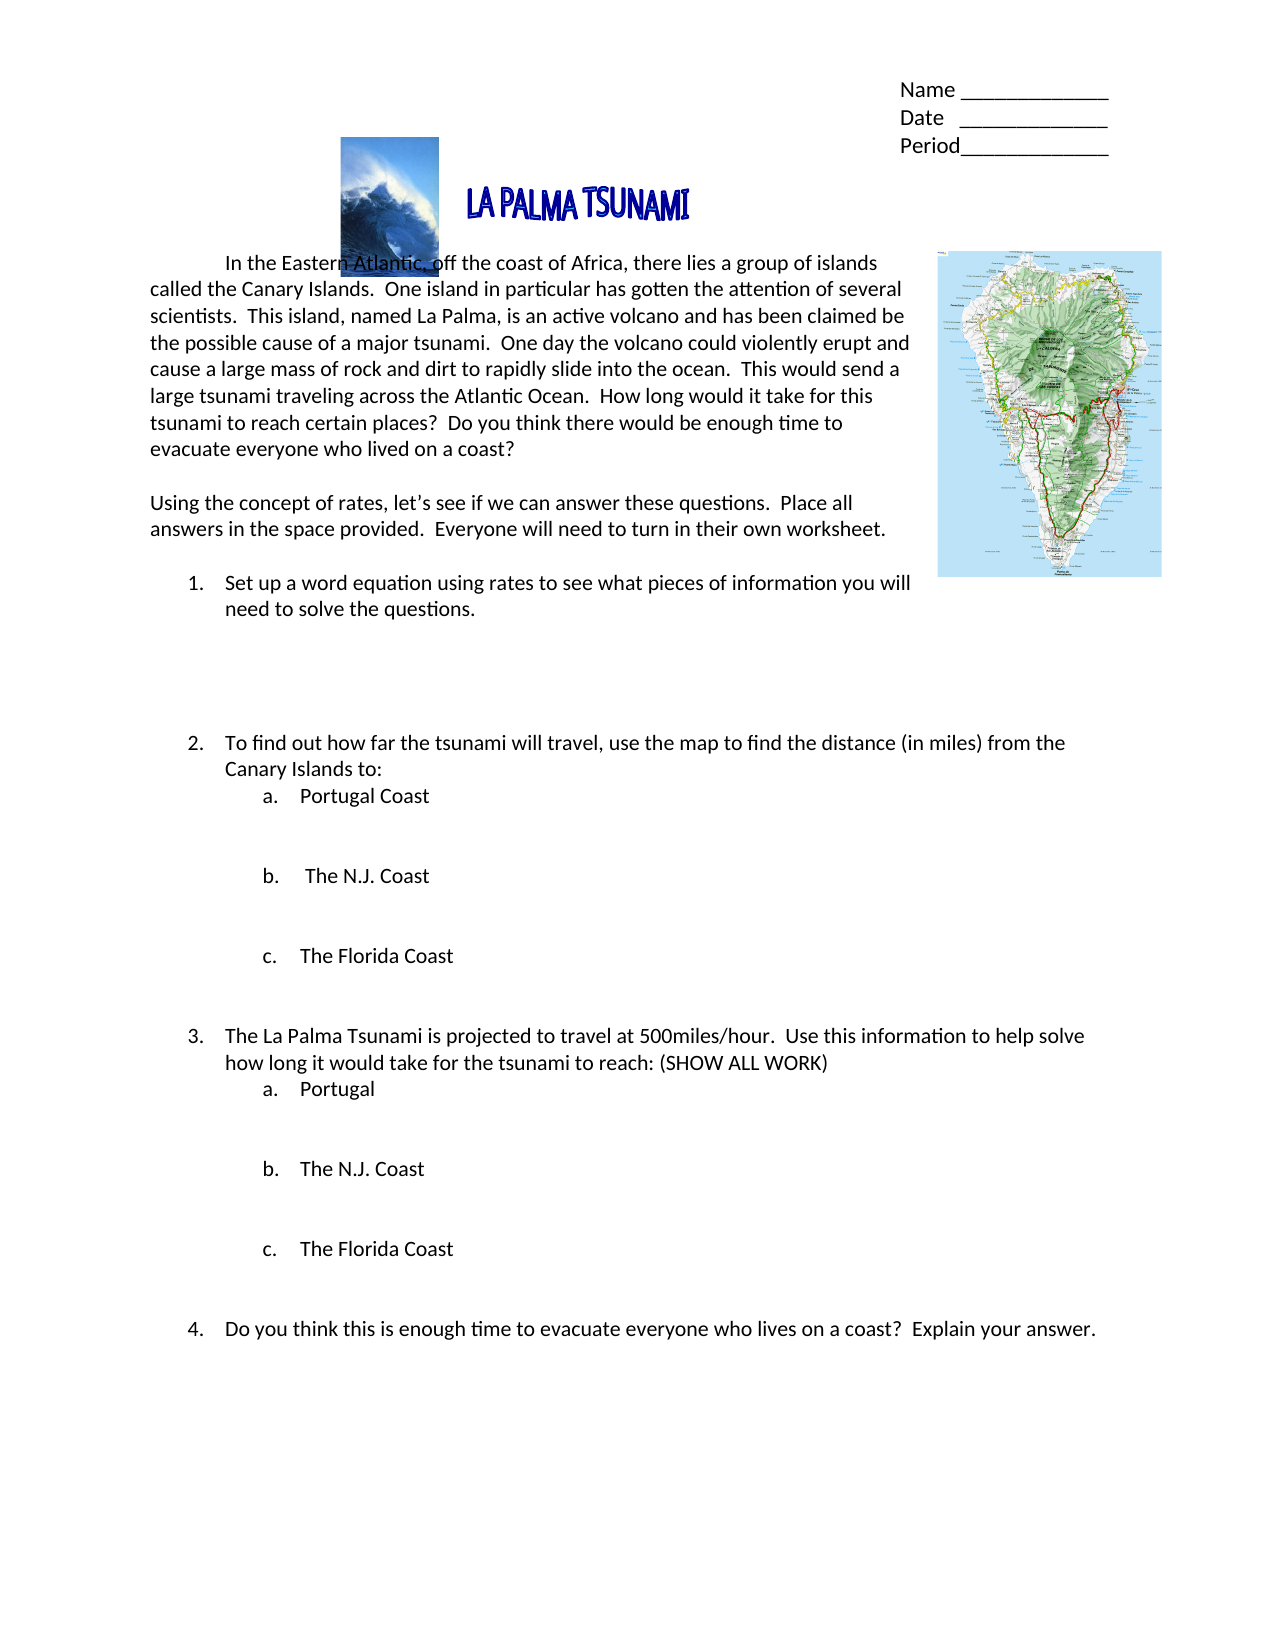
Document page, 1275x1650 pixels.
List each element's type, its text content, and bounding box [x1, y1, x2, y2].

list The Florida Coast [262, 942, 1125, 969]
list Do you think this is enough time to evacuate everyone who lives on a coast? Explain your answer. [187, 1315, 1125, 1342]
picture [340, 137, 439, 249]
list The N.J. Coast [262, 862, 1125, 889]
list The La Palma Tsunami is projected to travel at 500miles/hour. Use this information to help solve how long it would take for the tsunami to reach: (SHOW ALL WORK) [187, 1022, 1125, 1075]
list The N.J. Coast [262, 1155, 1125, 1182]
picture [937, 251, 1162, 577]
list The Florida Coast [262, 1235, 1125, 1262]
list Portugal [262, 1075, 1125, 1102]
text In the Eastern Atlantic, off the coast of Africa, there lies a group of islands called the Canary Islands. One island in particular has gotten the attention of several scientists. This island, named La Palma, is an active volcano and has been claimed be the possible cause of a major tsunami. One day the volcano could violently erupt and cause a large mass of rock and dirt to rapidly slide into the ocean. This would send a large tsunami traveling across the Atlantic Ocean. How long would it take for this tsunami to reach certain places? Do you think there would be enough time to evacuate everyone who lived on a coast? [150, 249, 1125, 462]
list Set up a word equation using rates to see what pieces of information you will need to solve the questions. [187, 569, 1125, 622]
text Using the concept of rates, let’s see if we can answer these questions. Place all answers in the space provided. Everyone will need to turn in their own worksheet. [150, 489, 1125, 542]
list To find out how far the tsunami will travel, use the map to find the distance (in miles) from the Canary Islands to: [187, 729, 1125, 782]
list Portugal Coast [262, 782, 1125, 809]
